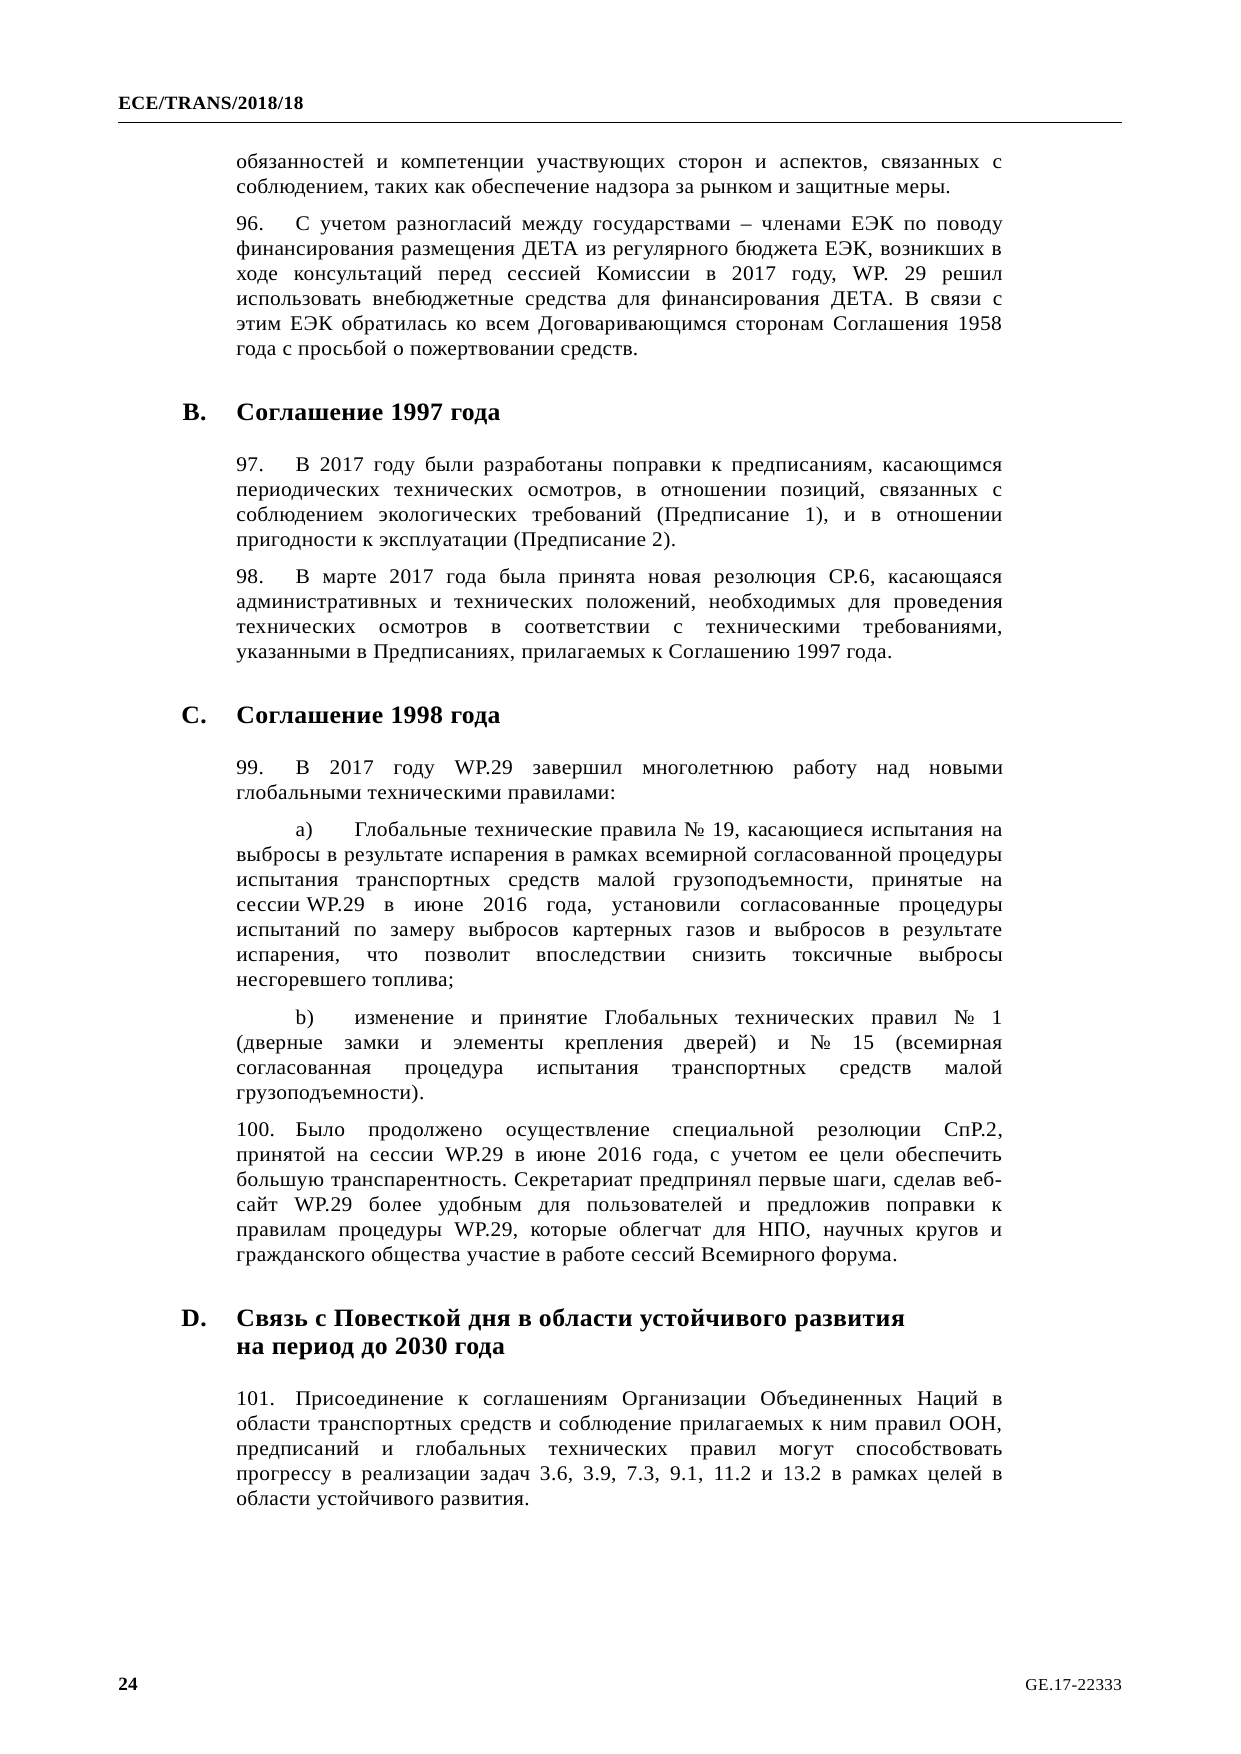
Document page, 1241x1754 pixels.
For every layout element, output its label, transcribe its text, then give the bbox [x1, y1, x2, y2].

text b) изменение и принятие Глобальных технических правил № 1 (дверные замки и элементы крепления дверей) и № 15 (всемирная согласованная процедура испытания транспортных средств малой грузоподъемности). [236, 1004, 1004, 1104]
text B. Соглашение 1997 года [118, 398, 1004, 426]
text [236, 148, 1004, 198]
text 100. Было продолжено осуществление специальной резолюции СпР.2, принятой на сессии WP.29 в июне 2016 года, с учетом ее цели обеспечить большую транспарентность. Секретариат предпринял первые шаги, сделав веб-сайт WP.29 более удобным для пользователей и предложив поправки к правилам процедуры WP.29, которые облегчат для НПО, научных кругов и гражданского общества участие в работе сессий Всемирного форума. [236, 1116, 1004, 1266]
text a) Глобальные технические правила № 19, касающиеся испытания на выбросы в результате испарения в рамках всемирной согласованной процедуры испытания транспортных средств малой грузоподъемности, принятые на сессии WP.29 в июне 2016 года, установили согласованные процедуры испытаний по замеру выбросов картерных газов и выбросов в результате испарения, что позволит впоследствии снизить токсичные выбросы несгоревшего топлива; [236, 816, 1004, 991]
text 96. С учетом разногласий между государствами – членами ЕЭК по поводу финансирования размещения ДЕТА из регулярного бюджета ЕЭК, возникших в ходе консультаций перед сессией Комиссии в 2017 году, WP. 29 решил использовать внебюджетные средства для финансирования ДЕТА. В связи с этим ЕЭК обратилась ко всем Договаривающимся сторонам Соглашения 1958 года с просьбой о пожертвовании средств. [236, 210, 1004, 360]
text 98. В марте 2017 года была принята новая резолюция СР.6, касающаяся административных и технических положений, необходимых для проведения технических осмотров в соответствии с техническими требованиями, указанными в Предписаниях, прилагаемых к Соглашению 1997 года. [236, 563, 1004, 663]
text D. Связь с Повесткой дня в области устойчивого развития на период до 2030 года [118, 1304, 1004, 1360]
text C. Соглашение 1998 года [118, 701, 1004, 729]
text 99. В 2017 году WP.29 завершил многолетнюю работу над новыми глобальными техническими правилами: [236, 754, 1004, 804]
text 97. В 2017 году были разработаны поправки к предписаниям, касающимся периодических технических осмотров, в отношении позиций, связанных с соблюдением экологических требований (Предписание 1), и в отношении пригодности к эксплуатации (Предписание 2). [236, 451, 1004, 551]
text 101. Присоединение к соглашениям Организации Объединенных Наций в области транспортных средств и соблюдение прилагаемых к ним правил ООН, предписаний и глобальных технических правил могут способствовать прогрессу в реализации задач 3.6, 3.9, 7.3, 9.1, 11.2 и 13.2 в рамках целей в области устойчивого развития. [236, 1385, 1004, 1510]
